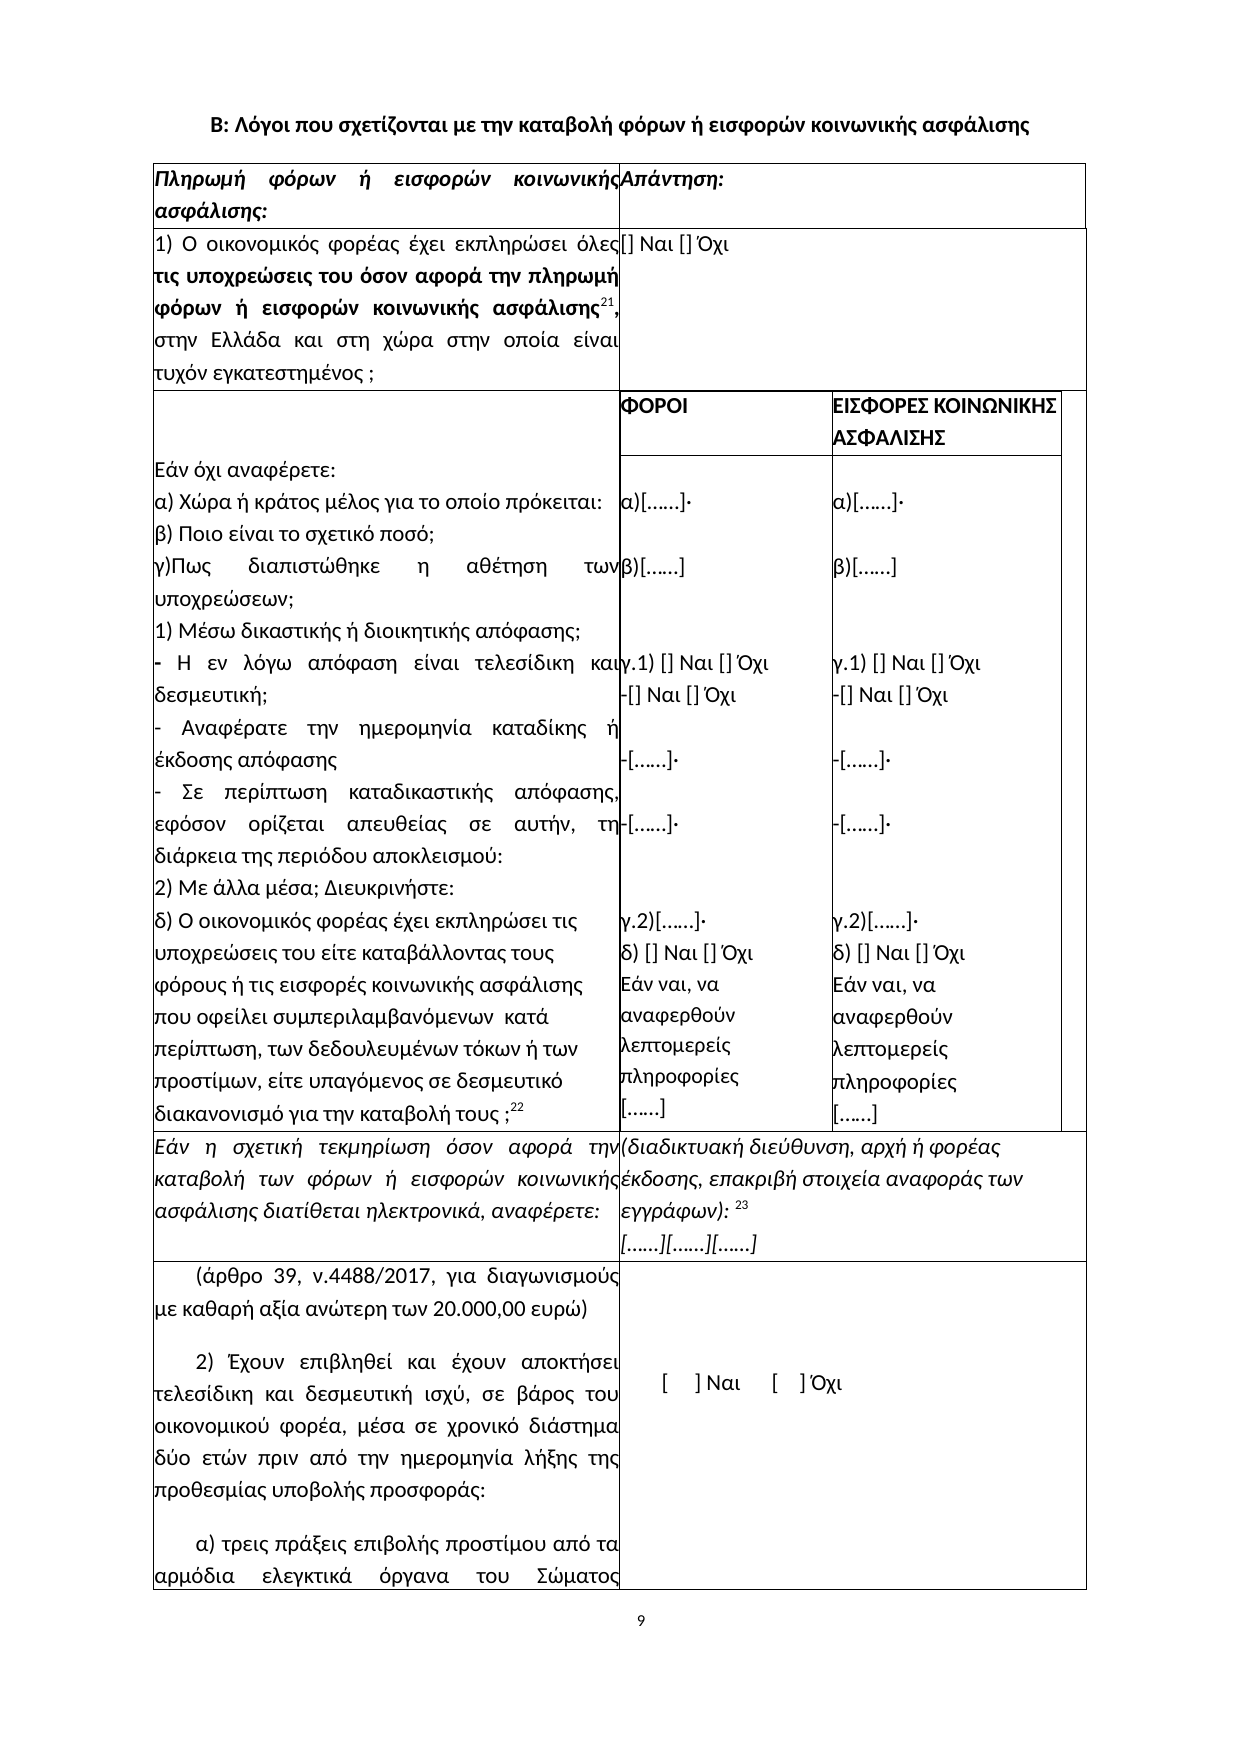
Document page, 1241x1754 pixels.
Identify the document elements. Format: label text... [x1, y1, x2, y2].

text Β: Λόγοι που σχετίζονται με την καταβολή φόρων ή εισφορών κοινωνικής ασφάλισης [159, 110, 1081, 138]
table_header Πληρωμή φόρων ή εισφορών κοινωνικής ασφάλισης: [154, 164, 619, 228]
table_cell [1062, 391, 1086, 1131]
table_cell 1) Ο οικονομικός φορέας έχει εκπληρώσει όλες τις υποχρεώσεις του όσον αφορά την πληρωμή φόρων ή εισφορών κοινωνικής ασφάλισης, στην Ελλάδα και στη χώρα στην οποία είναι τυχόν εγκατεστημένος ; [154, 229, 619, 390]
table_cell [620, 1262, 1086, 1589]
table_cell [] Ναι [] Όχι [620, 229, 1086, 390]
table_cell Εάν όχι αναφέρετε: α) Χώρα ή κράτος μέλος για το οποίο πρόκειται: β) Ποιο είναι το σχετικό ποσό; γ)Πως διαπιστώθηκε η αθέτηση των υποχρεώσεων; 1) Μέσω δικαστικής ή διοικητικής απόφασης; - Η εν λόγω απόφαση είναι τελεσίδικη και δεσμευτική; - Αναφέρατε την ημερομηνία καταδίκης ή έκδοσης απόφασης - Σε περίπτωση καταδικαστικής απόφασης, εφόσον ορίζεται απευθείας σε αυτήν, τη διάρκεια της περιόδου αποκλεισμού: 2) Με άλλα μέσα; Διευκρινήστε: δ) Ο οικονομικός φορέας έχει εκπληρώσει τις υποχρεώσεις του είτε καταβάλλοντας τους φόρους ή τις εισφορές κοινωνικής ασφάλισης που οφείλει συμπεριλαμβανόμενων κατά περίπτωση, των δεδουλευμένων τόκων ή των προστίμων, είτε υπαγόμενος σε δεσμευτικό διακανονισμό για την καταβολή τους ; [154, 391, 619, 1131]
table_cell Εάν η σχετική τεκμηρίωση όσον αφορά την καταβολή των φόρων ή εισφορών κοινωνικής ασφάλισης διατίθεται ηλεκτρονικά, αναφέρετε: [154, 1132, 619, 1261]
table_cell [833, 392, 1061, 455]
table_cell [833, 456, 1061, 1131]
table_cell (διαδικτυακή διεύθυνση, αρχή ή φορέας έκδοσης, επακριβή στοιχεία αναφοράς των εγγράφων): [……][……][……] [620, 1132, 1086, 1261]
table_cell [621, 456, 832, 1131]
table_header Απάντηση: [620, 164, 1085, 228]
table_cell [621, 392, 832, 455]
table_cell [154, 1262, 619, 1589]
